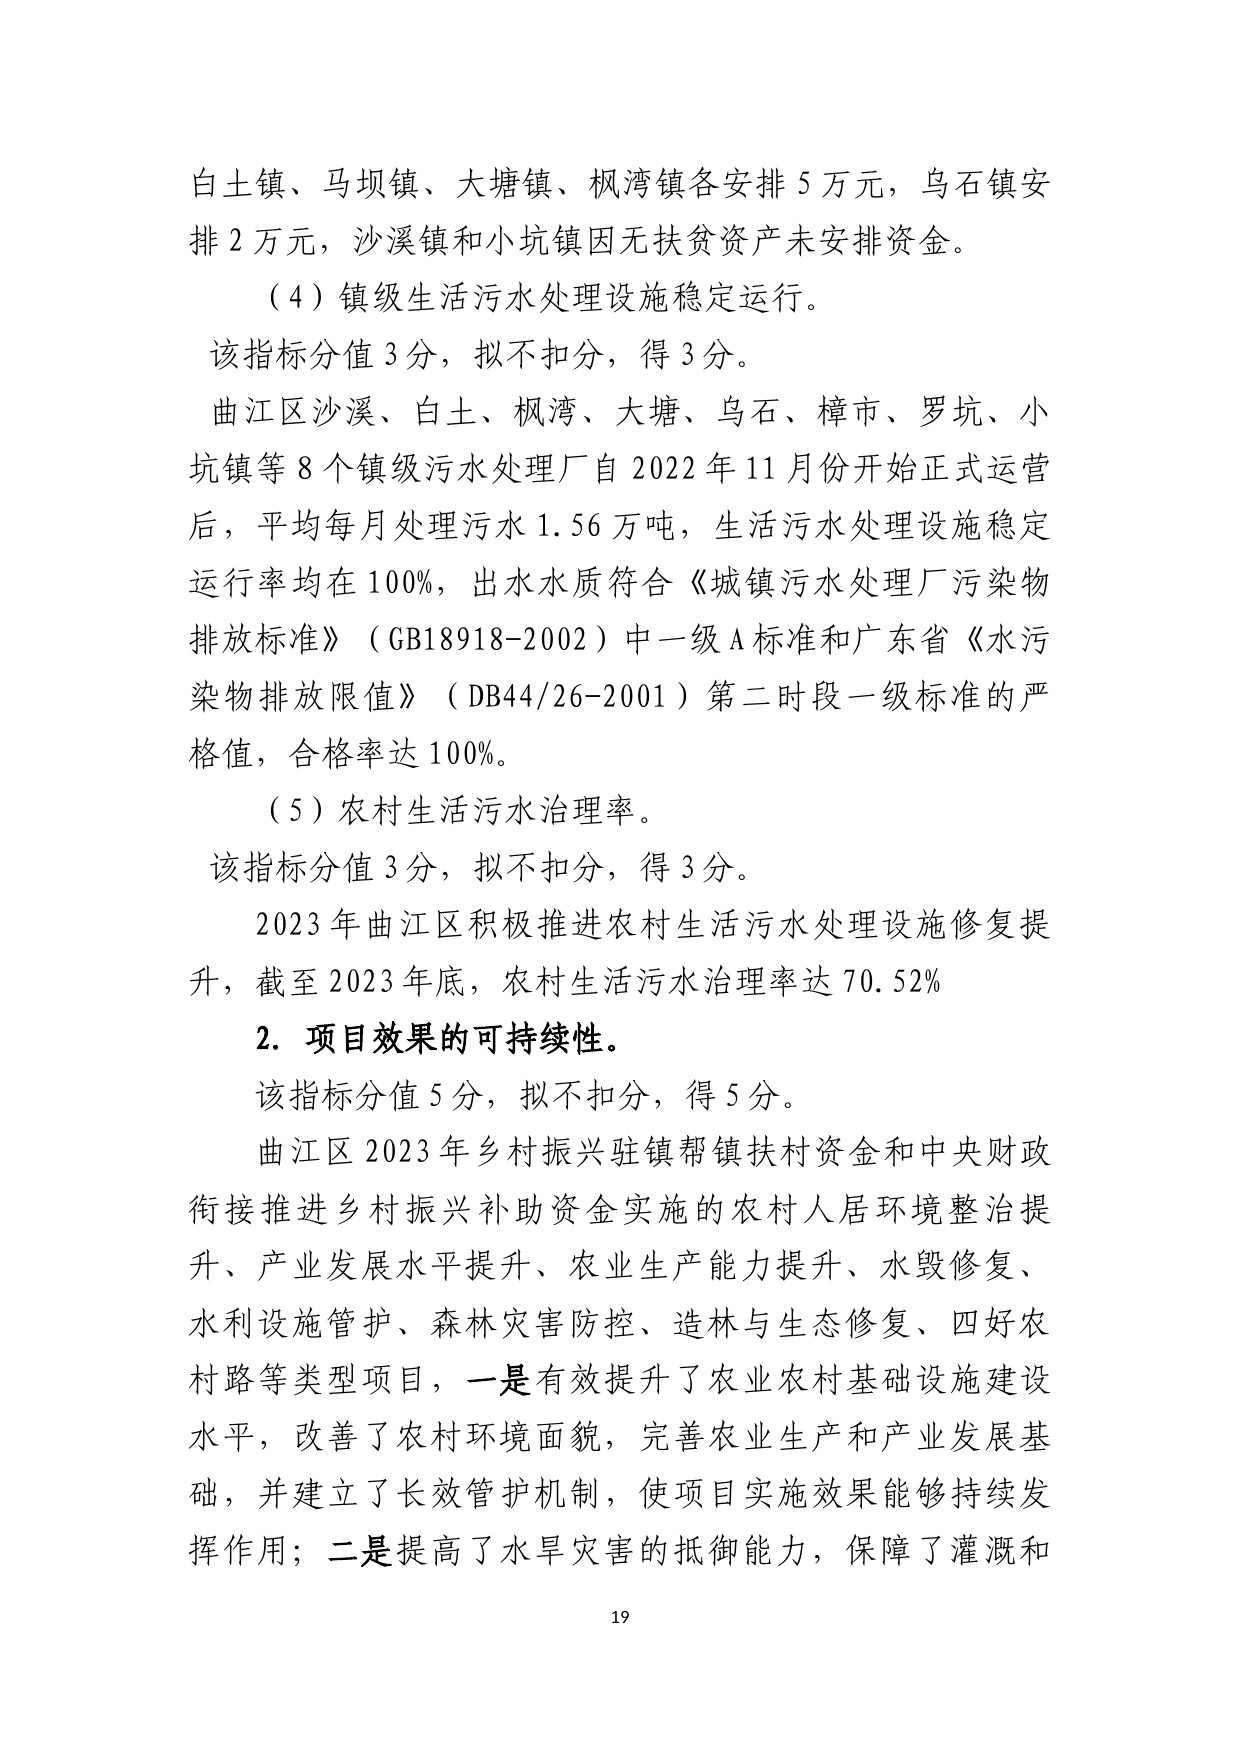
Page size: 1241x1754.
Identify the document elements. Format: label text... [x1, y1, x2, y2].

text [187, 162, 1053, 257]
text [187, 1131, 1053, 1567]
list （5）农村生活污水治理率。 [187, 789, 1053, 827]
text 该指标分值3分，拟不扣分，得3分。 [187, 846, 1053, 884]
text 2023年曲江区积极推进农村生活污水处理设施修复提升，截至2023年底，农村生活污水治理率达70.52% [187, 903, 1053, 998]
text 2. 项目效果的可持续性。 [187, 1017, 1053, 1055]
text 该指标分值3分，拟不扣分，得3分。 [187, 333, 1053, 371]
text 曲江区沙溪、白土、枫湾、大塘、乌石、樟市、罗坑、小坑镇等８个镇级污水处理厂自2022年11月份开始正式运营后，平均每月处理污水1.56万吨，生活污水处理设施稳定运行率均在100%，出水水质符合《城镇污水处理厂污染物排放标准》（GB18918-2002）中一级A标准和广东省《水污染物排放限值》（DB44/26-2001）第二时段一级标准的严格值，合格率达100%。 [187, 390, 1053, 770]
text 该指标分值5分，拟不扣分，得5分。 [187, 1074, 1053, 1112]
list （4）镇级生活污水处理设施稳定运行。 [187, 276, 1053, 314]
